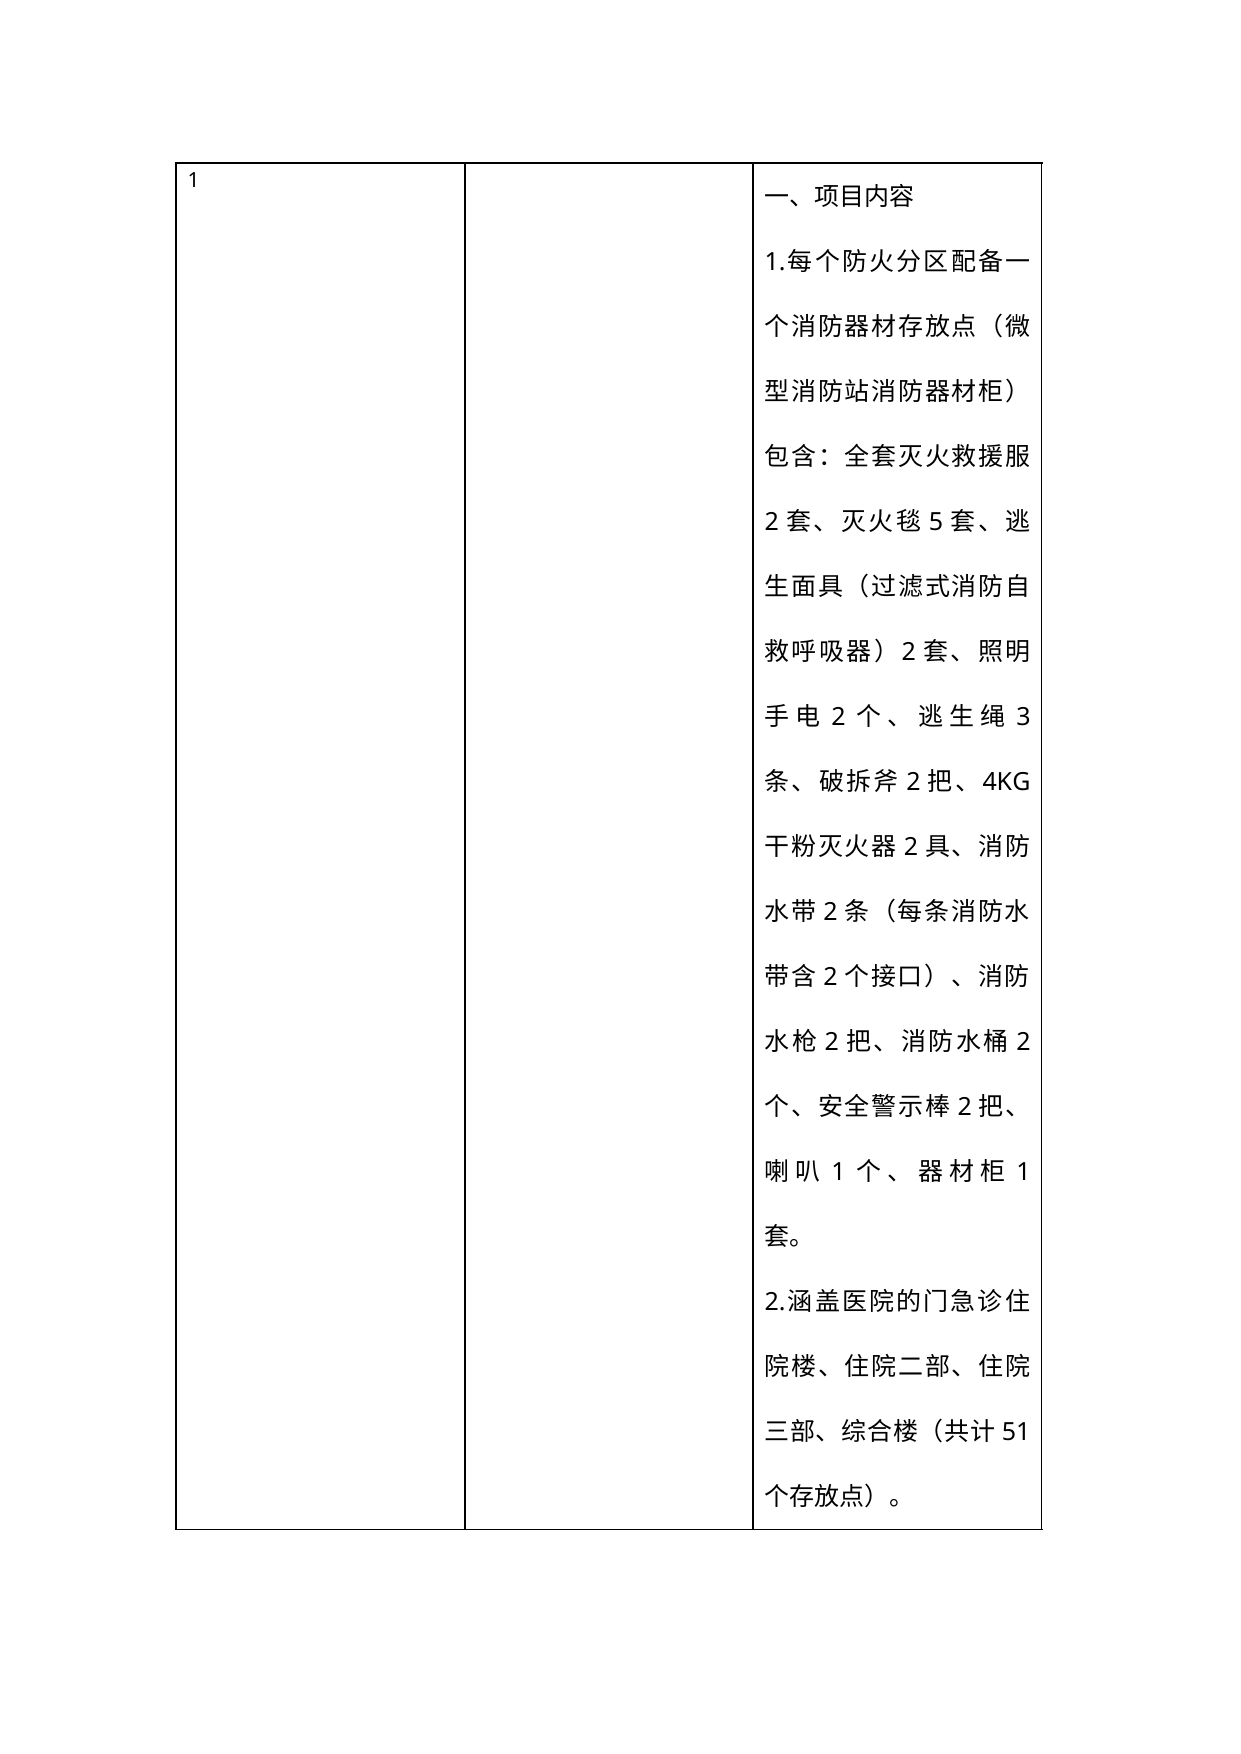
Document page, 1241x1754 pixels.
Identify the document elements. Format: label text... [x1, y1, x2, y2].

table_cell [466, 164, 752, 1528]
table_cell 1 [177, 164, 464, 1528]
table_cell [754, 164, 1041, 1528]
